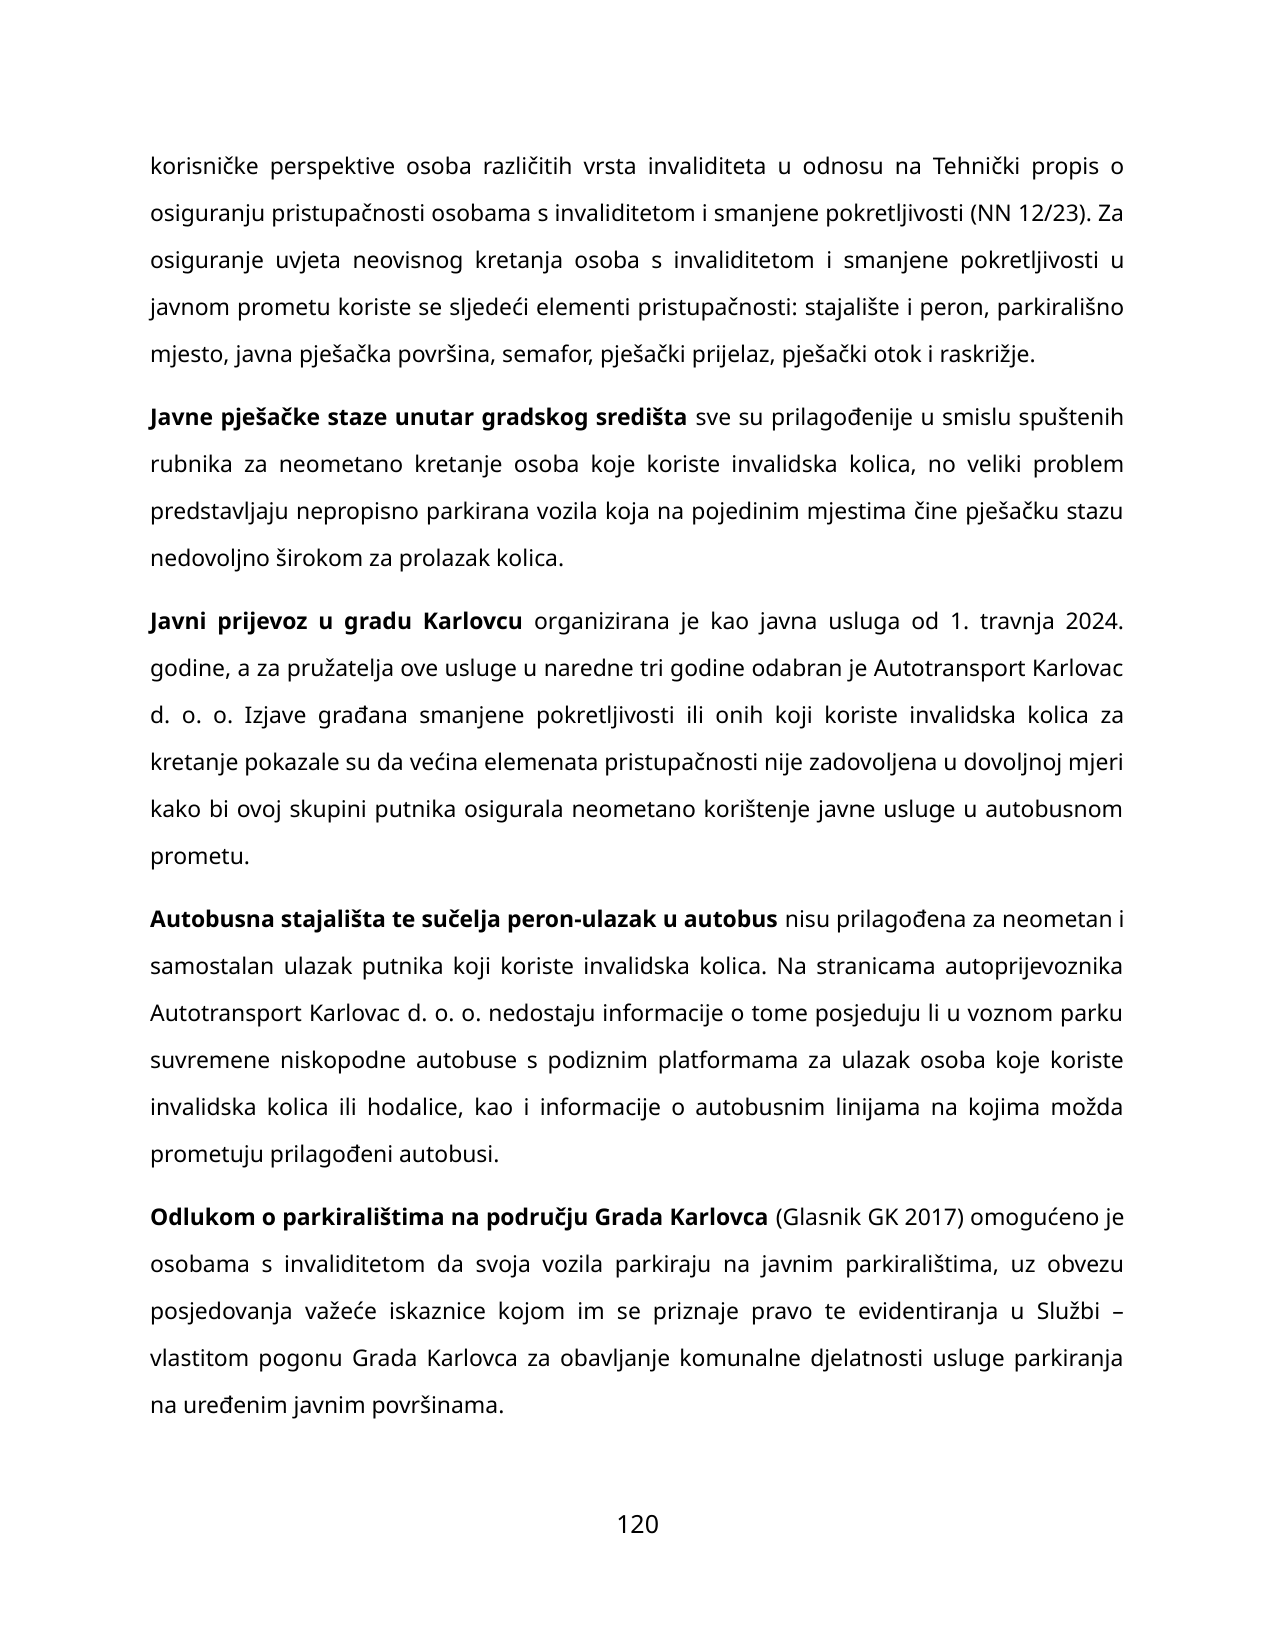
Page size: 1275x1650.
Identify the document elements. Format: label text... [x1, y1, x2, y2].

text Javni prijevoz u gradu Karlovcu organizirana je kao javna usluga od 1. travnja 2024. godine, a za pružatelja ove usluge u naredne tri godine odabran je Autotransport Karlovac d. o. o. Izjave građana smanjene pokretljivosti ili onih koji koriste invalidska kolica za kretanje pokazale su da većina elemenata pristupačnosti nije zadovoljena u dovoljnoj mjeri kako bi ovoj skupini putnika osigurala neometano korištenje javne usluge u autobusnom prometu. [150, 605, 1125, 871]
text Javne pješačke staze unutar gradskog središta sve su prilagođenije u smislu spuštenih rubnika za neometano kretanje osoba koje koriste invalidska kolica, no veliki problem predstavljaju nepropisno parkirana vozila koja na pojedinim mjestima čine pješačku stazu nedovoljno širokom za prolazak kolica. [150, 401, 1125, 573]
text Odlukom o parkiralištima na području Grada Karlovca (Glasnik GK 2017) omogućeno je osobama s invaliditetom da svoja vozila parkiraju na javnim parkiralištima, uz obvezu posjedovanja važeće iskaznice kojom im se priznaje pravo te evidentiranja u Službi – vlastitom pogonu Grada Karlovca za obavljanje komunalne djelatnosti usluge parkiranja na uređenim javnim površinama. [150, 1201, 1125, 1420]
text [150, 150, 1125, 369]
text Autobusna stajališta te sučelja peron-ulazak u autobus nisu prilagođena za neometan i samostalan ulazak putnika koji koriste invalidska kolica. Na stranicama autoprijevoznika Autotransport Karlovac d. o. o. nedostaju informacije o tome posjeduju li u voznom parku suvremene niskopodne autobuse s podiznim platformama za ulazak osoba koje koriste invalidska kolica ili hodalice, kao i informacije o autobusnim linijama na kojima možda prometuju prilagođeni autobusi. [150, 903, 1125, 1169]
